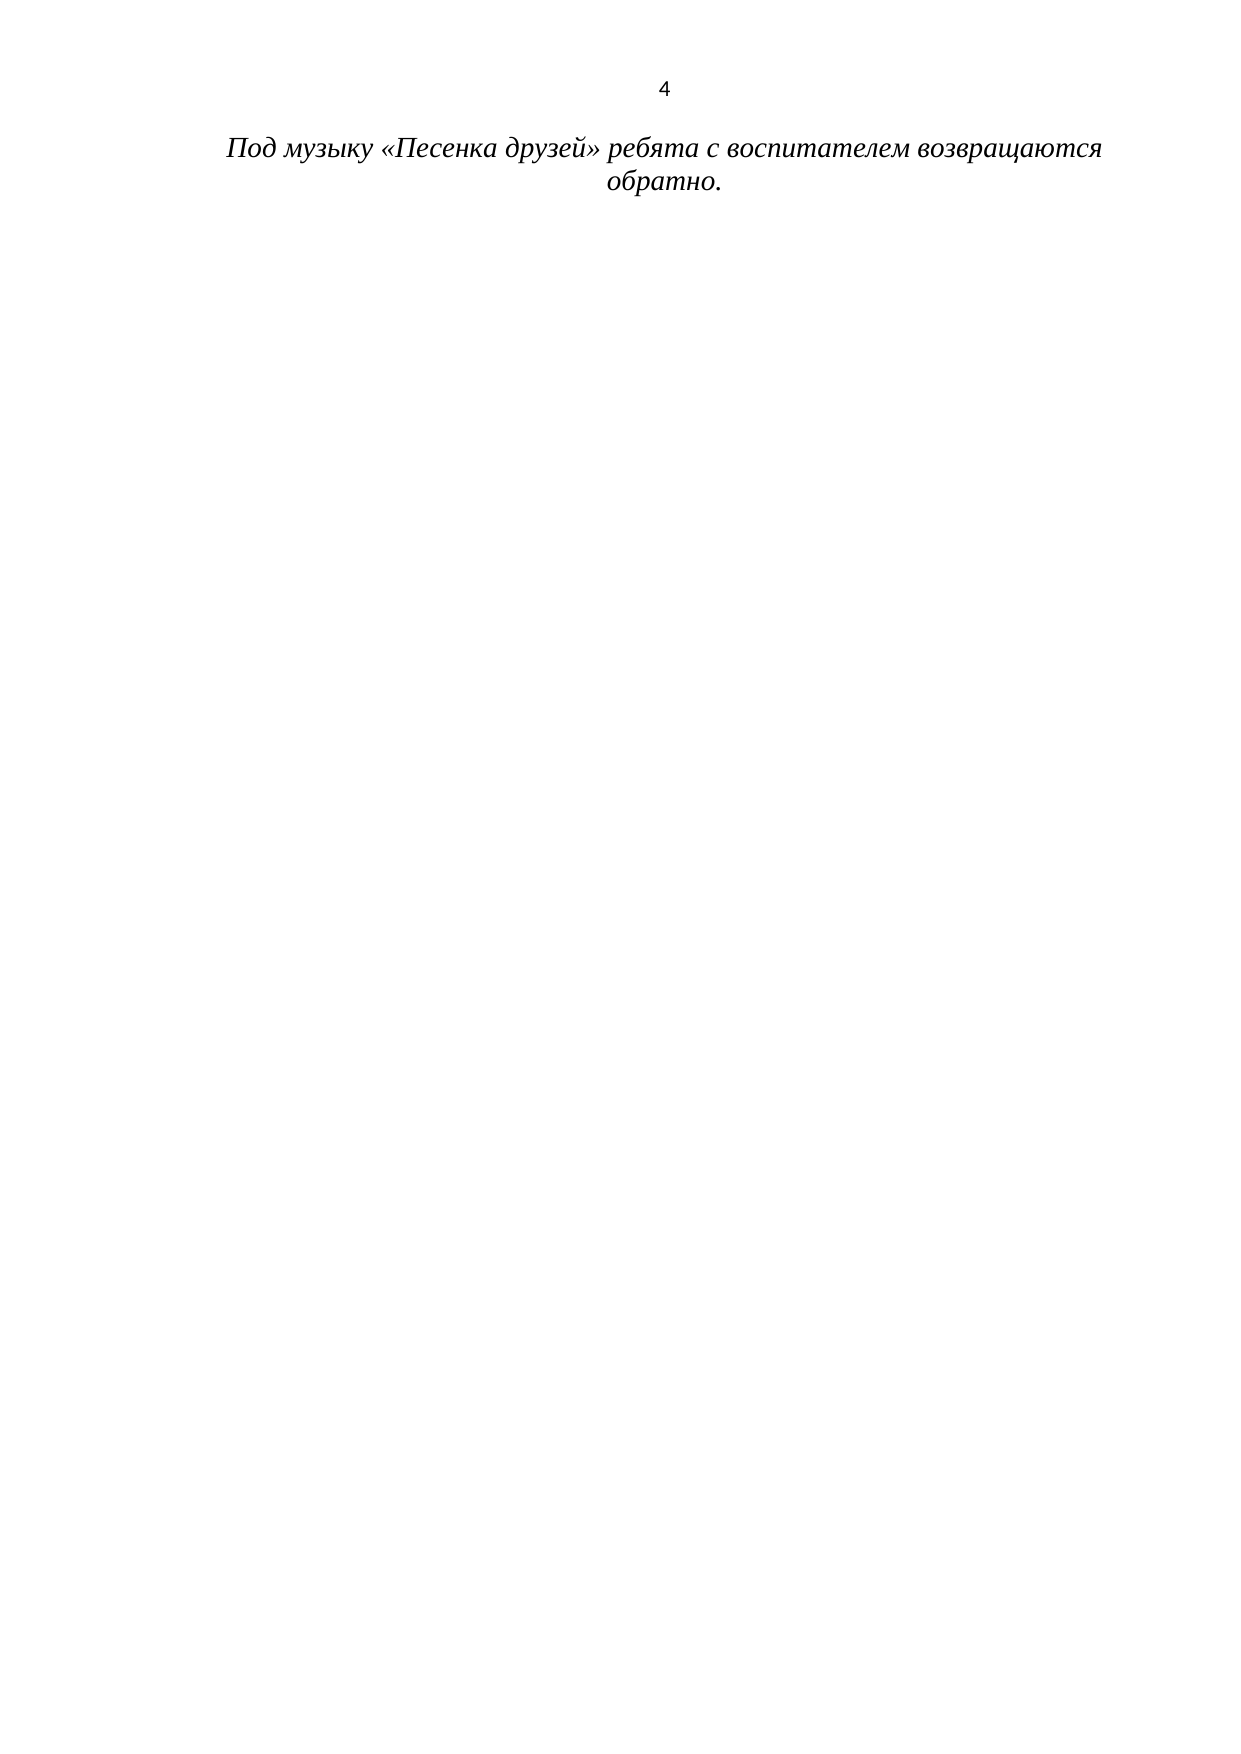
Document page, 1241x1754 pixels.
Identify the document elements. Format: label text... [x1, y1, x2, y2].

text Под музыку «Песенка друзей» ребята с воспитателем возвращаются обратно. [177, 130, 1152, 197]
